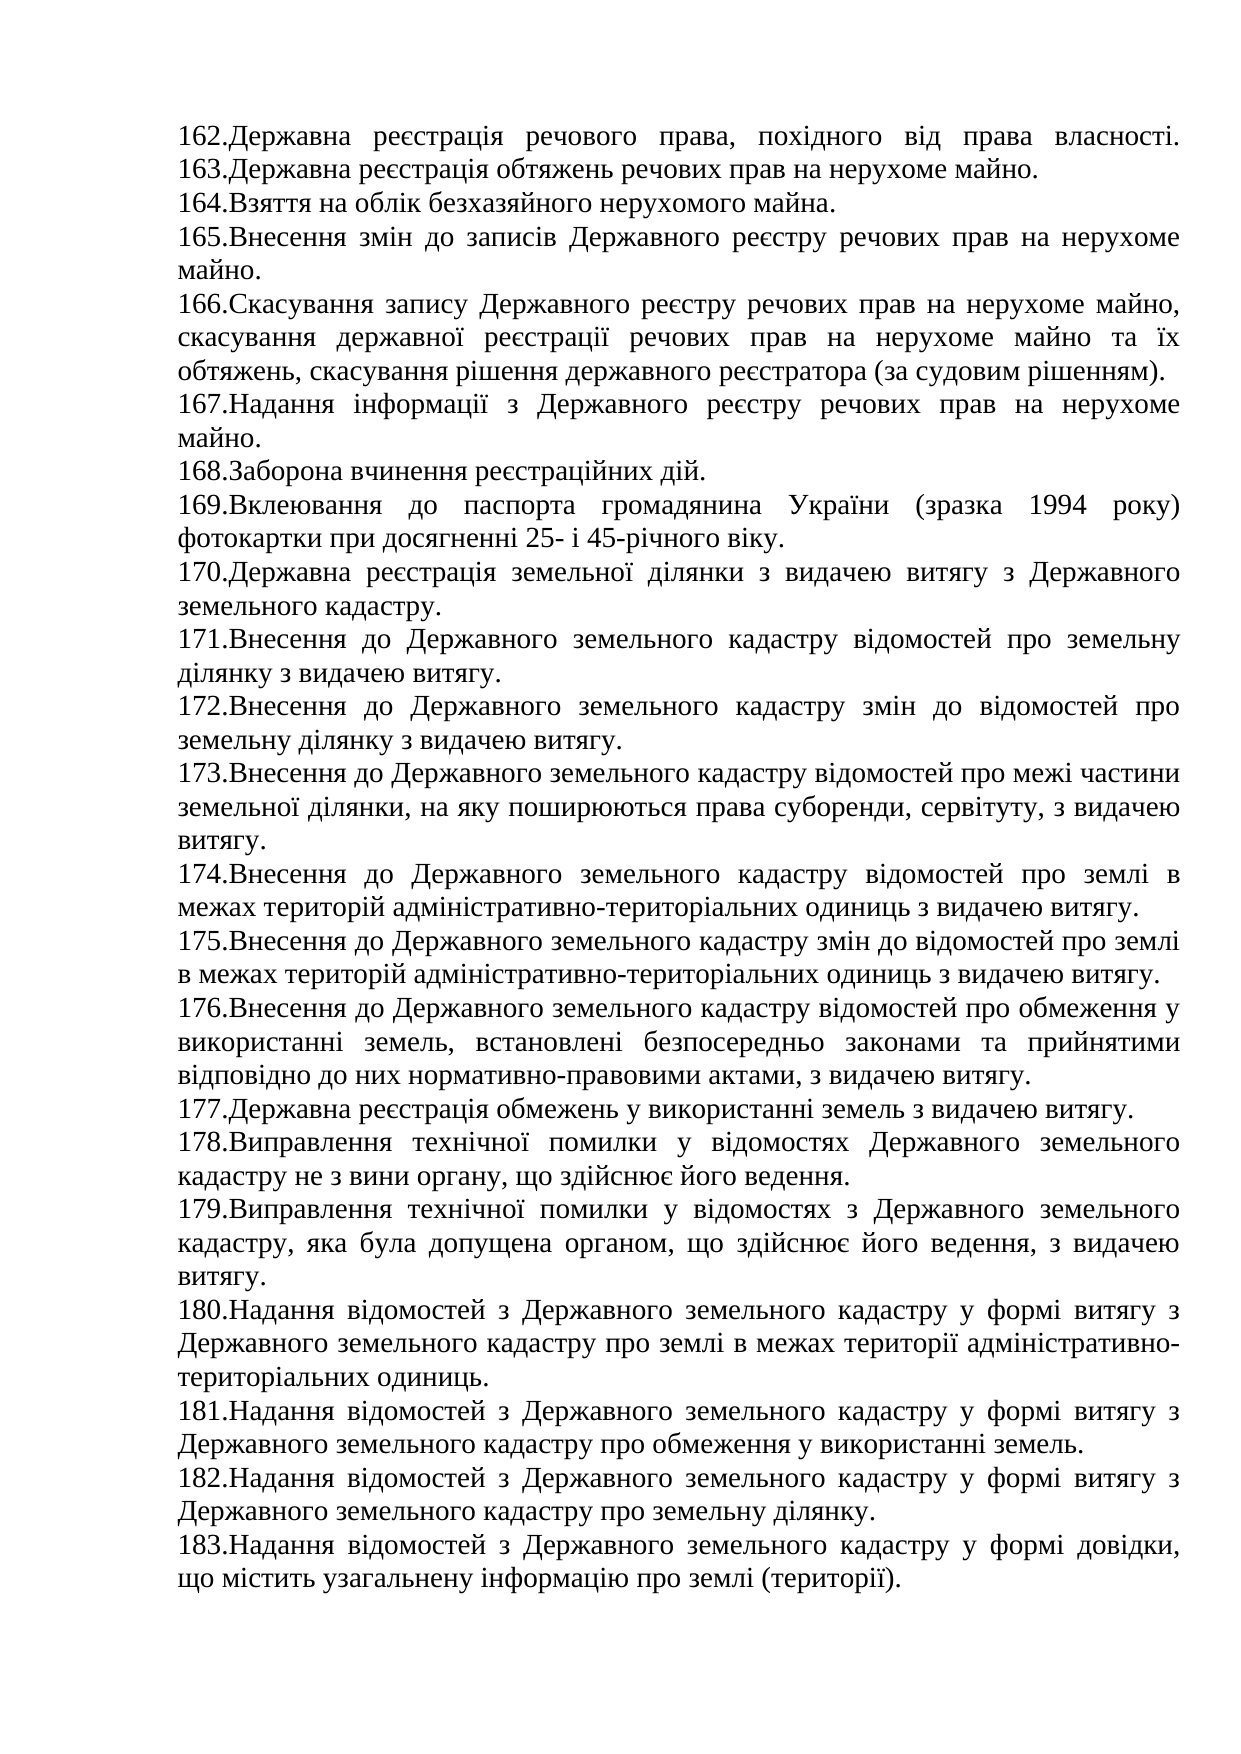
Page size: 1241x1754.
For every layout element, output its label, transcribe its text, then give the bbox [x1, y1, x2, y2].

text 173.Внесення до Державного земельного кадастру відомостей про межі частини земельної ділянки, на яку поширюються права суборенди, сервітуту, з видачею витягу. [177, 755, 1181, 856]
text 171.Внесення до Державного земельного кадастру відомостей про земельну ділянку з видачею витягу. [177, 621, 1181, 688]
text 166.Скасування запису Державного реєстру речових прав на нерухоме майно, скасування державної реєстрації речових прав на нерухоме майно та їх обтяжень, скасування рішення державного реєстратора (за судовим рішенням). [177, 286, 1181, 386]
text 164.Взяття на облік безхазяйного нерухомого майна. [177, 185, 1181, 219]
text 179.Виправлення технічної помилки у відомостях з Державного земельного кадастру, яка була допущена органом, що здійснює його ведення, з видачею витягу. [177, 1191, 1181, 1292]
text 177.Державна реєстрація обмежень у використанні земель з видачею витягу. [177, 1091, 1181, 1124]
text 176.Внесення до Державного земельного кадастру відомостей про обмеження у використанні земель, встановлені безпосередньо законами та прийнятими відповідно до них нормативно-правовими актами, з видачею витягу. [177, 990, 1181, 1091]
text 180.Надання відомостей з Державного земельного кадастру у формі витягу з Державного земельного кадастру про землі в межах території адміністративно-територіальних одиниць. [177, 1292, 1181, 1393]
text 183.Надання відомостей з Державного земельного кадастру у формі довідки, що містить узагальнену інформацію про землі (території). [177, 1527, 1181, 1594]
text 167.Надання інформації з Державного реєстру речових прав на нерухоме майно. [177, 386, 1181, 453]
text 174.Внесення до Державного земельного кадастру відомостей про землі в межах територій адміністративно-територіальних одиниць з видачею витягу. [177, 856, 1181, 923]
text 170.Державна реєстрація земельної ділянки з видачею витягу з Державного земельного кадастру. [177, 554, 1181, 621]
text 169.Вклеювання до паспорта громадянина України (зразка 1994 року) фотокартки при досягненні 25- і 45-річного віку. [177, 487, 1181, 554]
text 165.Внесення змін до записів Державного реєстру речових прав на нерухоме майно. [177, 219, 1181, 286]
text 168.Заборона вчинення реєстраційних дій. [177, 453, 1181, 487]
text 182.Надання відомостей з Державного земельного кадастру у формі витягу з Державного земельного кадастру про земельну ділянку. [177, 1460, 1181, 1527]
text 162.Державна реєстрація речового права, похідного від права власності. 163.Державна реєстрація обтяжень речових прав на нерухоме майно. [177, 118, 1181, 185]
text 172.Внесення до Державного земельного кадастру змін до відомостей про земельну ділянку з видачею витягу. [177, 688, 1181, 755]
text 175.Внесення до Державного земельного кадастру змін до відомостей про землі в межах територій адміністративно-територіальних одиниць з видачею витягу. [177, 923, 1181, 990]
text 181.Надання відомостей з Державного земельного кадастру у формі витягу з Державного земельного кадастру про обмеження у використанні земель. [177, 1393, 1181, 1460]
text 178.Виправлення технічної помилки у відомостях Державного земельного кадастру не з вини органу, що здійснює його ведення. [177, 1124, 1181, 1191]
